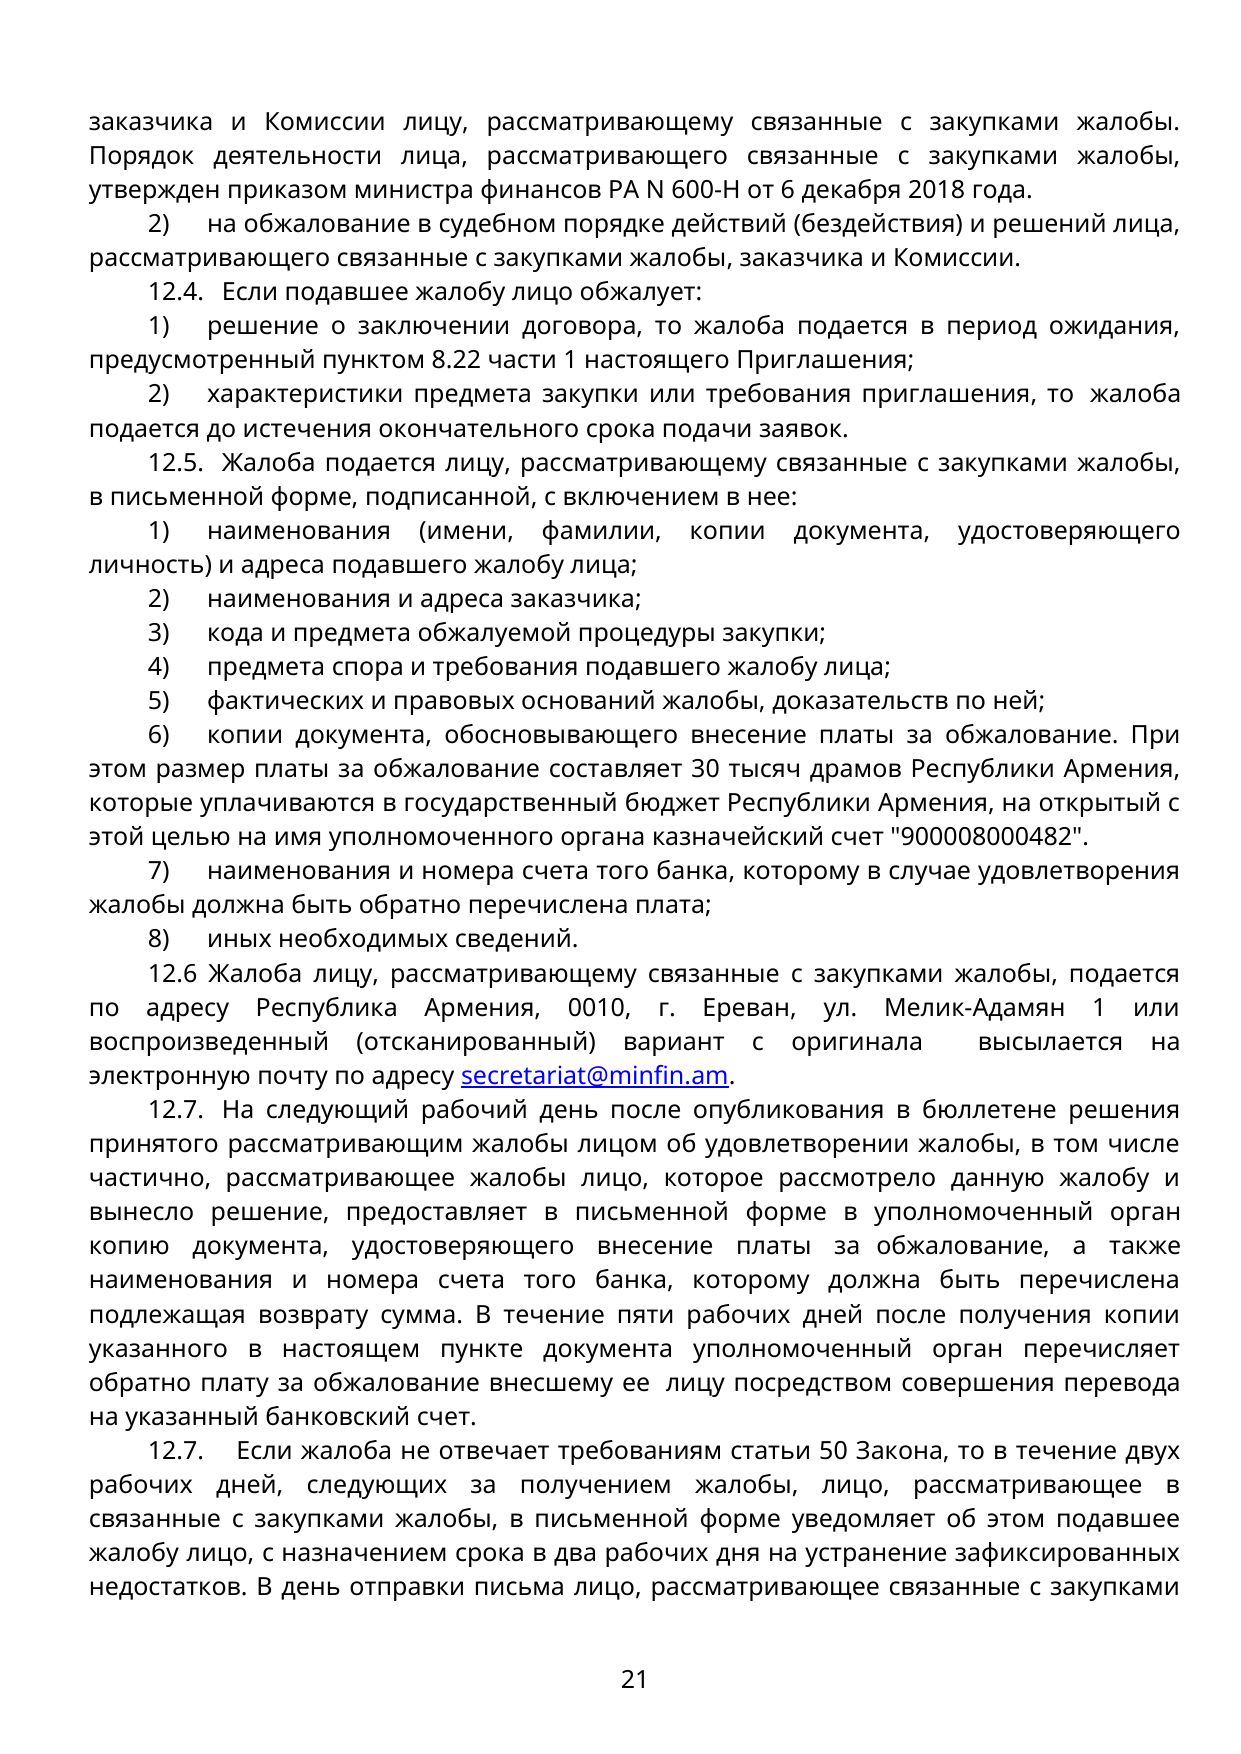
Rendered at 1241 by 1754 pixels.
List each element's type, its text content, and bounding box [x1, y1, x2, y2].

text 2) характеристики предмета закупки или требования приглашения, то жалоба подается до истечения окончательного срока подачи заявок. [89, 376, 1181, 444]
text 8) иных необходимых сведений. [89, 921, 1181, 955]
text 2) наименования и адреса заказчика; [89, 581, 1181, 614]
text 5) фактических и правовых оснований жалобы, доказательств по ней; [89, 683, 1181, 717]
text 4) предмета спора и требования подавшего жалобу лица; [89, 649, 1181, 683]
text 12.4. Если подавшее жалобу лицо обжалует: [89, 274, 1181, 308]
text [89, 1433, 1181, 1603]
text 3) кода и предмета обжалуемой процедуры закупки; [89, 614, 1181, 649]
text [89, 103, 1181, 206]
text 6) копии документа, обосновывающего внесение платы за обжалование. При этом размер платы за обжалование составляет 30 тысяч драмов Республики Армения, которые уплачиваются в государственный бюджет Республики Армения, на открытый с этой целью на имя уполномоченного органа казначейский счет "900008000482". [89, 717, 1181, 853]
text 1) решение о заключении договора, то жалоба подается в период ожидания, предусмотренный пунктом 8.22 части 1 настоящего Приглашения; [89, 308, 1181, 376]
text 12.5. Жалоба подается лицу, рассматривающему связанные с закупками жалобы, в письменной форме, подписанной, с включением в нее: [89, 444, 1181, 512]
text 12.7. На следующий рабочий день после опубликования в бюллетене решения принятого рассматривающим жалобы лицом об удовлетворении жалобы, в том числе частично, рассматривающее жалобы лицо, которое рассмотрело данную жалобу и вынесло решение, предоставляет в письменной форме в уполномоченный орган копию документа, удостоверяющего внесение платы за обжалование, а также наименования и номера счета того банка, которому должна быть перечислена подлежащая возврату сумма. В течение пяти рабочих дней после получения копии указанного в настоящем пункте документа уполномоченный орган перечисляет обратно плату за обжалование внесшему ее лицу посредством совершения перевода на указанный банковский счет. [89, 1091, 1181, 1433]
text 7) наименования и номера счета того банка, которому в случае удовлетворения жалобы должна быть обратно перечислена плата; [89, 853, 1181, 921]
text 12.6 Жалоба лицу, рассматривающему связанные с закупками жалобы, подается по адресу Республика Армения, 0010, г. Ереван, ул. Мелик-Адамян 1 или воспроизведенный (отсканированный) вариант с оригинала высылается на электронную почту по адресу secretariat@minfin.am. [89, 955, 1181, 1091]
text 2) на обжалование в судебном порядке действий (бездействия) и решений лица, рассматривающего связанные с закупками жалобы, заказчика и Комиссии. [89, 206, 1181, 274]
text 1) наименования (имени, фамилии, копии документа, удостоверяющего личность) и адреса подавшего жалобу лица; [89, 512, 1181, 581]
